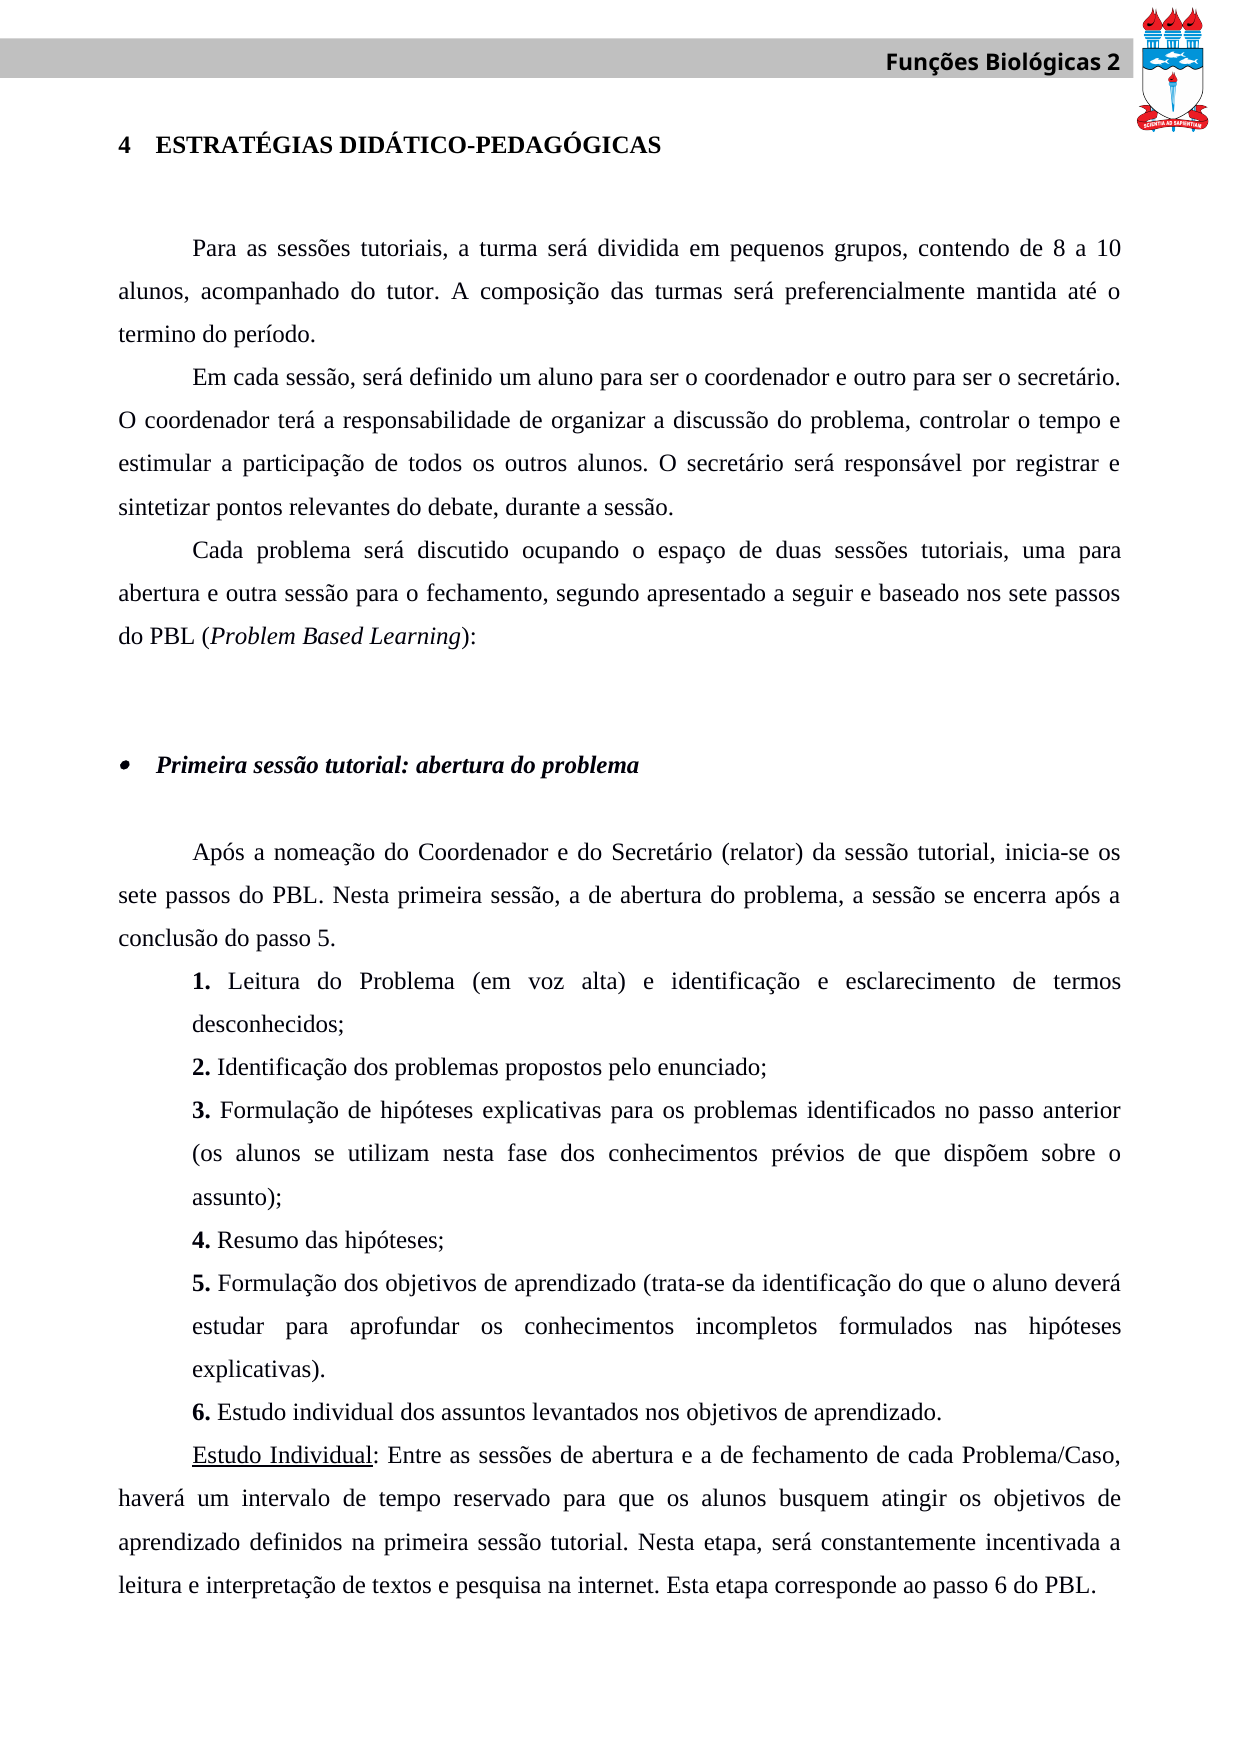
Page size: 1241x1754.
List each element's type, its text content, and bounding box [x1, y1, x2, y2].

text Para as sessões tutoriais, a turma será dividida em pequenos grupos, contendo de 8 a 10 alunos, acompanhado do tutor. A composição das turmas será preferencialmente mantida até o termino do período. [118, 233, 1122, 348]
text Cada problema será discutido ocupando o espaço de duas sessões tutoriais, uma para abertura e outra sessão para o fechamento, segundo apresentado a seguir e baseado nos sete passos do PBL (Problem Based Learning): [118, 535, 1122, 650]
text Em cada sessão, será definido um aluno para ser o coordenador e outro para ser o secretário. O coordenador terá a responsabilidade de organizar a discussão do problema, controlar o tempo e estimular a participação de todos os outros alunos. O secretário será responsável por registrar e sintetizar pontos relevantes do debate, durante a sessão. [118, 362, 1122, 520]
picture [1133, 0, 1215, 134]
text Estudo Individual: Entre as sessões de abertura e a de fechamento de cada Problema/Caso, haverá um intervalo de tempo reservado para que os alunos busquem atingir os objetivos de aprendizado definidos na primeira sessão tutorial. Nesta etapa, será constantemente incentivada a leitura e interpretação de textos e pesquisa na internet. Esta etapa corresponde ao passo 6 do PBL. [118, 1440, 1122, 1598]
list Primeira sessão tutorial: abertura do problema [118, 750, 1122, 779]
text 2. Identificação dos problemas propostos pelo enunciado; [192, 1052, 1122, 1081]
text 6. Estudo individual dos assuntos levantados nos objetivos de aprendizado. [192, 1397, 1122, 1426]
text 5. Formulação dos objetivos de aprendizado (trata-se da identificação do que o aluno deverá estudar para aprofundar os conhecimentos incompletos formulados nas hipóteses explicativas). [192, 1268, 1122, 1383]
text Após a nomeação do Coordenador e do Secretário (relator) da sessão tutorial, inicia-se os sete passos do PBL. Nesta primeira sessão, a de abertura do problema, a sessão se encerra após a conclusão do passo 5. [118, 837, 1122, 952]
subtitle ESTRATÉGIAS DIDÁTICO-PEDAGÓGICAS [118, 130, 1122, 159]
text 1. Leitura do Problema (em voz alta) e identificação e esclarecimento de termos desconhecidos; [192, 966, 1122, 1038]
text 3. Formulação de hipóteses explicativas para os problemas identificados no passo anterior (os alunos se utilizam nesta fase dos conhecimentos prévios de que dispõem sobre o assunto); [192, 1095, 1122, 1210]
text 4. Resumo das hipóteses; [192, 1225, 1122, 1253]
